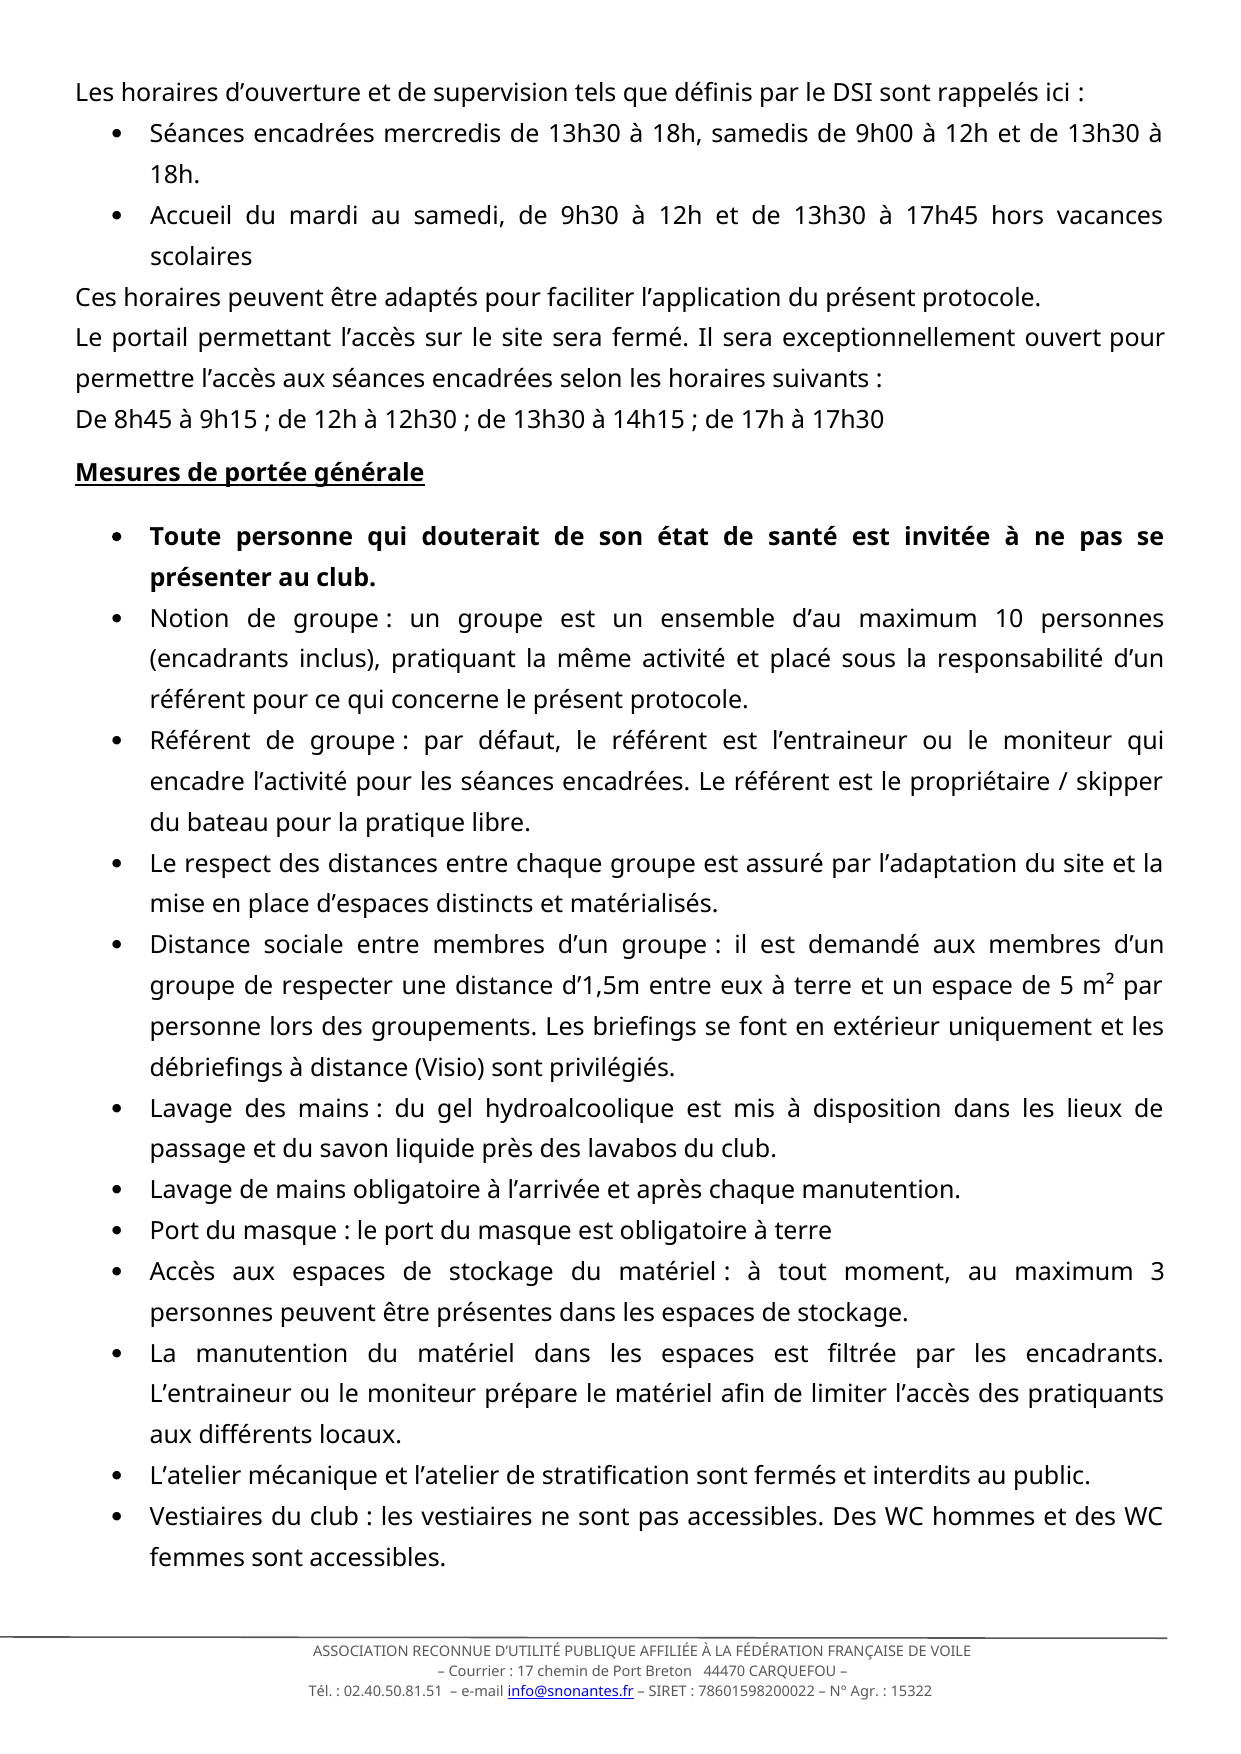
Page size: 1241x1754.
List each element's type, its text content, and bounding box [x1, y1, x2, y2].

list Toute personne qui douterait de son état de santé est invitée à ne pas se présenter au club. [112, 518, 1165, 593]
list La manutention du matériel dans les espaces est filtrée par les encadrants. L’entraineur ou le moniteur prépare le matériel afin de limiter l’accès des pratiquants aux différents locaux. [112, 1335, 1165, 1451]
text Ces horaires peuvent être adaptés pour faciliter l’application du présent protocole. [75, 279, 1165, 313]
text De 8h45 à 9h15 ; de 12h à 12h30 ; de 13h30 à 14h15 ; de 17h à 17h30 [75, 402, 1165, 436]
list Le respect des distances entre chaque groupe est assuré par l’adaptation du site et la mise en place d’espaces distincts et matérialisés. [112, 845, 1165, 920]
list Notion de groupe : un groupe est un ensemble d’au maximum 10 personnes (encadrants inclus), pratiquant la même activité et placé sous la responsabilité d’un référent pour ce qui concerne le présent protocole. [112, 600, 1165, 716]
list Vestiaires du club : les vestiaires ne sont pas accessibles. Des WC hommes et des WC femmes sont accessibles. [112, 1498, 1165, 1573]
list Distance sociale entre membres d’un groupe : il est demandé aux membres d’un groupe de respecter une distance d’1,5m entre eux à terre et un espace de 5 m² par personne lors des groupements. Les briefings se font en extérieur uniquement et les débriefings à distance (Visio) sont privilégiés. [112, 927, 1165, 1083]
text Mesures de portée générale [75, 455, 1165, 489]
list Séances encadrées mercredis de 13h30 à 18h, samedis de 9h00 à 12h et de 13h30 à 18h. [112, 116, 1165, 191]
list Port du masque : le port du masque est obligatoire à terre [112, 1213, 1165, 1247]
list Accès aux espaces de stockage du matériel : à tout moment, au maximum 3 personnes peuvent être présentes dans les espaces de stockage. [112, 1253, 1165, 1328]
list L’atelier mécanique et l’atelier de stratification sont fermés et interdits au public. [112, 1458, 1165, 1492]
list Lavage de mains obligatoire à l’arrivée et après chaque manutention. [112, 1172, 1165, 1206]
text Les horaires d’ouverture et de supervision tels que définis par le DSI sont rappelés ici : [75, 75, 1165, 109]
list Accueil du mardi au samedi, de 9h30 à 12h et de 13h30 à 17h45 hors vacances scolaires [112, 197, 1165, 272]
list Lavage des mains : du gel hydroalcoolique est mis à disposition dans les lieux de passage et du savon liquide près des lavabos du club. [112, 1090, 1165, 1165]
text Le portail permettant l’accès sur le site sera fermé. Il sera exceptionnellement ouvert pour permettre l’accès aux séances encadrées selon les horaires suivants : [75, 320, 1165, 395]
list Référent de groupe : par défaut, le référent est l’entraineur ou le moniteur qui encadre l’activité pour les séances encadrées. Le référent est le propriétaire / skipper du bateau pour la pratique libre. [112, 723, 1165, 838]
